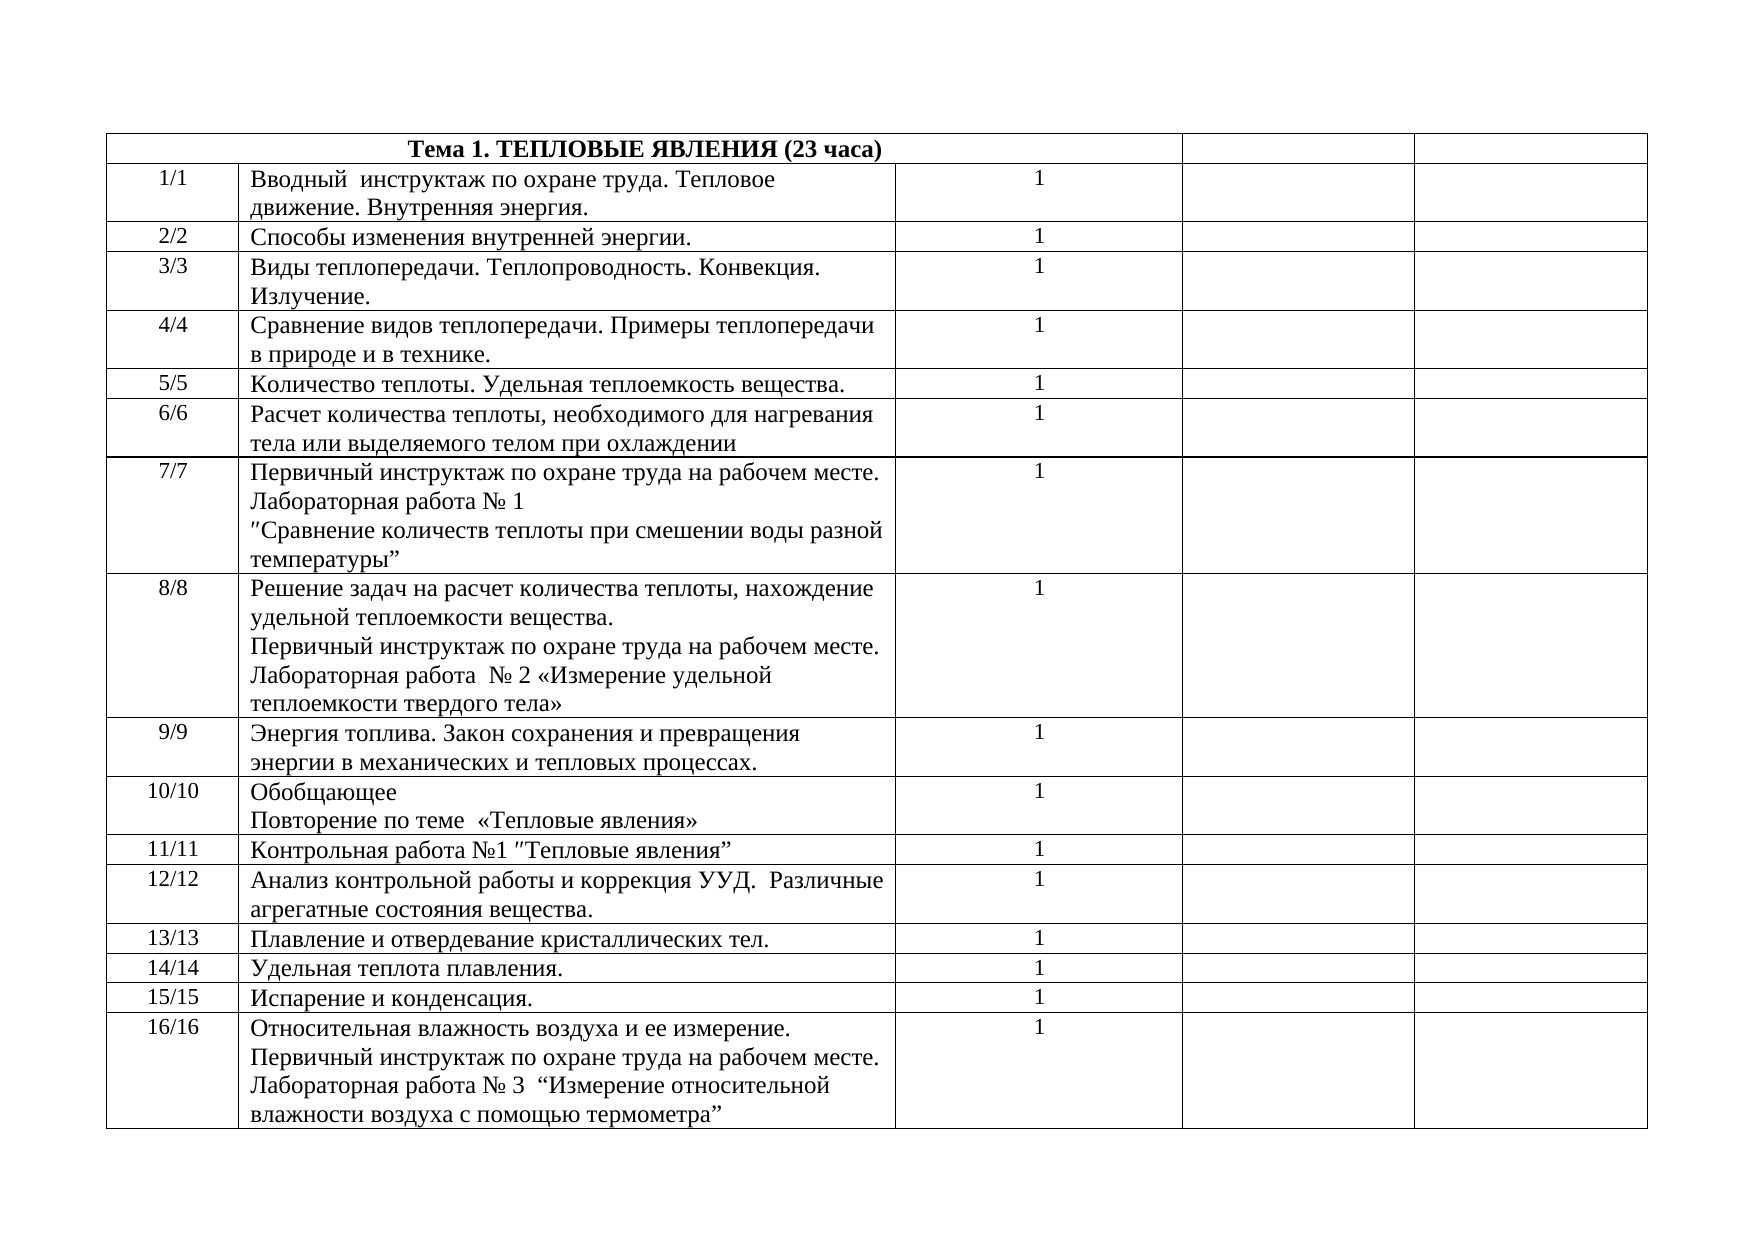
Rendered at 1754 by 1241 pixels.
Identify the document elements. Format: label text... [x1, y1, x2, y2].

table_cell 1 [896, 458, 1182, 572]
table_cell [1415, 835, 1647, 864]
table_cell Энергия топлива. Закон сохранения и превращения энергии в механических и тепловых процессах. [239, 718, 895, 776]
table_cell [1183, 1013, 1414, 1128]
table_cell [1183, 777, 1414, 834]
table_cell [1415, 924, 1647, 952]
table_cell 1/1 [107, 164, 238, 221]
table_cell Первичный инструктаж по охране труда на рабочем месте. Лабораторная работа № 1 ″Сравнение количеств теплоты при смешении воды разной температуры” [239, 458, 895, 572]
table_cell [1183, 924, 1414, 952]
table_cell [1415, 311, 1647, 368]
table_cell 1 [896, 865, 1182, 923]
table_cell Виды теплопередачи. Теплопроводность. Конвекция. Излучение. [239, 252, 895, 309]
table_cell Вводный инструктаж по охране труда. Тепловое движение. Внутренняя энергия. [239, 164, 895, 221]
table_cell 1 [896, 924, 1182, 952]
table_cell 2/2 [107, 222, 238, 251]
table_cell 7/7 [107, 458, 238, 572]
table_cell 1 [896, 777, 1182, 834]
table_cell Контрольная работа №1 ″Тепловые явления” [239, 835, 895, 864]
table_cell [1415, 718, 1647, 776]
table_cell 10/10 [107, 777, 238, 834]
table_cell Удельная теплота плавления. [239, 954, 895, 982]
table_cell [1183, 574, 1414, 717]
table_cell [1183, 369, 1414, 398]
table_cell [1415, 983, 1647, 1012]
table_cell [1415, 164, 1647, 221]
table_cell Количество теплоты. Удельная теплоемкость вещества. [239, 369, 895, 398]
table_cell 1 [896, 983, 1182, 1012]
table_cell Плавление и отвердевание кристаллических тел. [239, 924, 895, 952]
table_cell 4/4 [107, 311, 238, 368]
table_cell [1415, 134, 1647, 163]
table_cell Обобщающее Повторение по теме «Тепловые явления» [239, 777, 895, 834]
table_cell [1183, 865, 1414, 923]
table_cell [1415, 954, 1647, 982]
table_cell 1 [896, 311, 1182, 368]
table_cell [1415, 252, 1647, 309]
table_cell 15/15 [107, 983, 238, 1012]
table_cell [1415, 1013, 1647, 1128]
table_cell 1 [896, 252, 1182, 309]
table_cell [1183, 983, 1414, 1012]
table_cell 1 [896, 574, 1182, 717]
table_cell 1 [896, 369, 1182, 398]
table_cell 8/8 [107, 574, 238, 717]
table_cell 6/6 [107, 399, 238, 456]
table_cell [1183, 835, 1414, 864]
table_cell 9/9 [107, 718, 238, 776]
table_cell 14/14 [107, 954, 238, 982]
table_cell 16/16 [107, 1013, 238, 1128]
table_cell Способы изменения внутренней энергии. [239, 222, 895, 251]
table_cell [1183, 252, 1414, 309]
table_cell [1183, 311, 1414, 368]
table_cell [1415, 369, 1647, 398]
table_cell 1 [896, 718, 1182, 776]
table_cell 1 [896, 222, 1182, 251]
table_cell [1183, 222, 1414, 251]
table_cell 11/11 [107, 835, 238, 864]
table_cell 1 [896, 954, 1182, 982]
table_cell [1183, 954, 1414, 982]
table_cell [1183, 134, 1414, 163]
table_cell [1415, 777, 1647, 834]
table_cell 3/3 [107, 252, 238, 309]
table_cell [1183, 399, 1414, 456]
table_cell Относительная влажность воздуха и ее измерение. Первичный инструктаж по охране труда на рабочем месте. Лабораторная работа № 3 “Измерение относительной влажности воздуха с помощью термометра” [239, 1013, 895, 1128]
table_cell [1183, 458, 1414, 572]
table_cell [1183, 164, 1414, 221]
table_cell Анализ контрольной работы и коррекция УУД. Различные агрегатные состояния вещества. [239, 865, 895, 923]
table_cell [1183, 718, 1414, 776]
table_cell [1415, 458, 1647, 572]
table_cell Тема 1. ТЕПЛОВЫЕ ЯВЛЕНИЯ (23 часа) [107, 134, 1182, 163]
table_cell 1 [896, 1013, 1182, 1128]
table_cell 1 [896, 399, 1182, 456]
table_cell Расчет количества теплоты, необходимого для нагревания тела или выделяемого телом при охлаждении [239, 399, 895, 456]
table_cell [1415, 865, 1647, 923]
table_cell Решение задач на расчет количества теплоты, нахождение удельной теплоемкости вещества. Первичный инструктаж по охране труда на рабочем месте. Лабораторная работа № 2 «Измерение удельной теплоемкости твердого тела» [239, 574, 895, 717]
table_cell [1415, 574, 1647, 717]
table_cell [1415, 222, 1647, 251]
table_cell 5/5 [107, 369, 238, 398]
table_cell Сравнение видов теплопередачи. Примеры теплопередачи в природе и в технике. [239, 311, 895, 368]
table_cell 12/12 [107, 865, 238, 923]
table_cell 1 [896, 164, 1182, 221]
table_cell 13/13 [107, 924, 238, 952]
table_cell Испарение и конденсация. [239, 983, 895, 1012]
table_cell 1 [896, 835, 1182, 864]
table_cell [1415, 399, 1647, 456]
